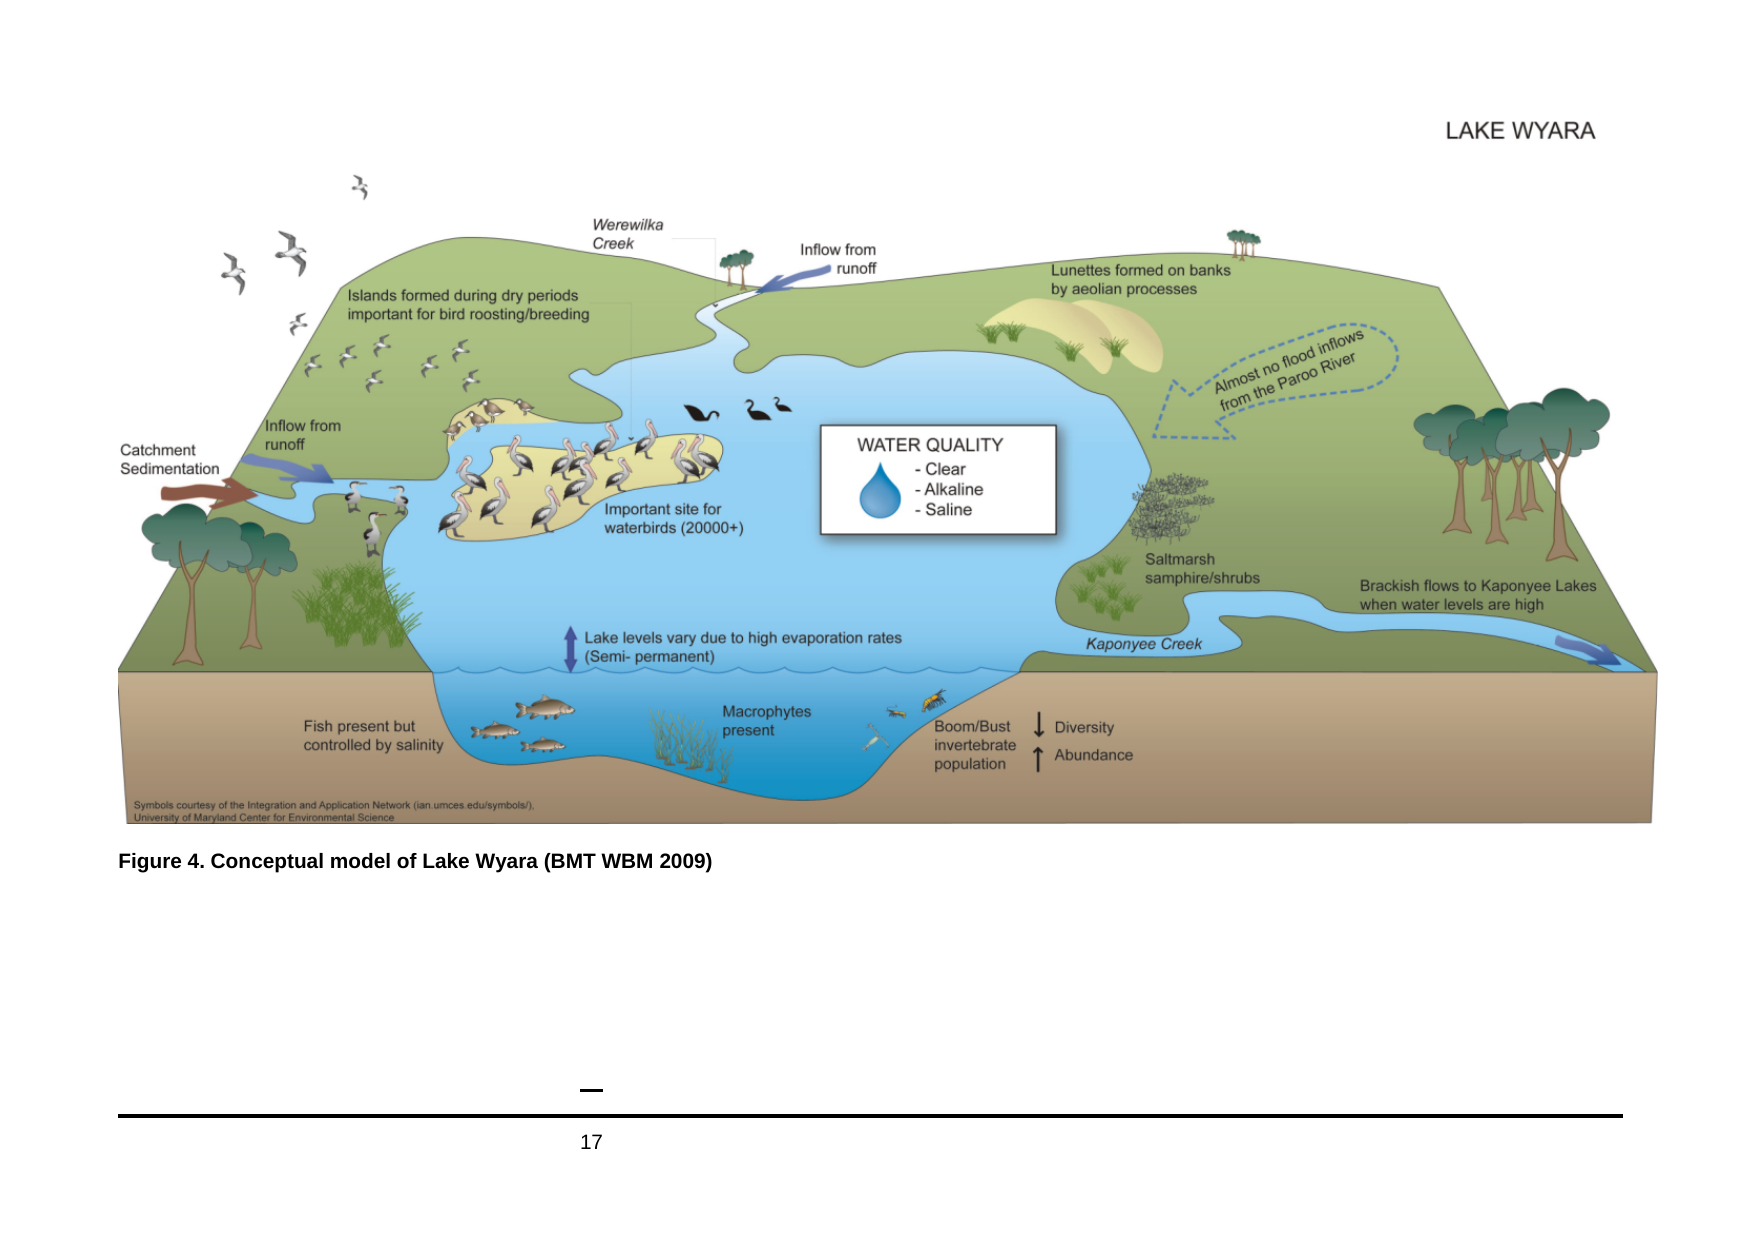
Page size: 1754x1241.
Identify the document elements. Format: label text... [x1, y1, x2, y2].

picture [118, 119, 1658, 824]
title Figure 4. Conceptual model of Lake Wyara (BMT WBM 2009) [118, 849, 1660, 873]
